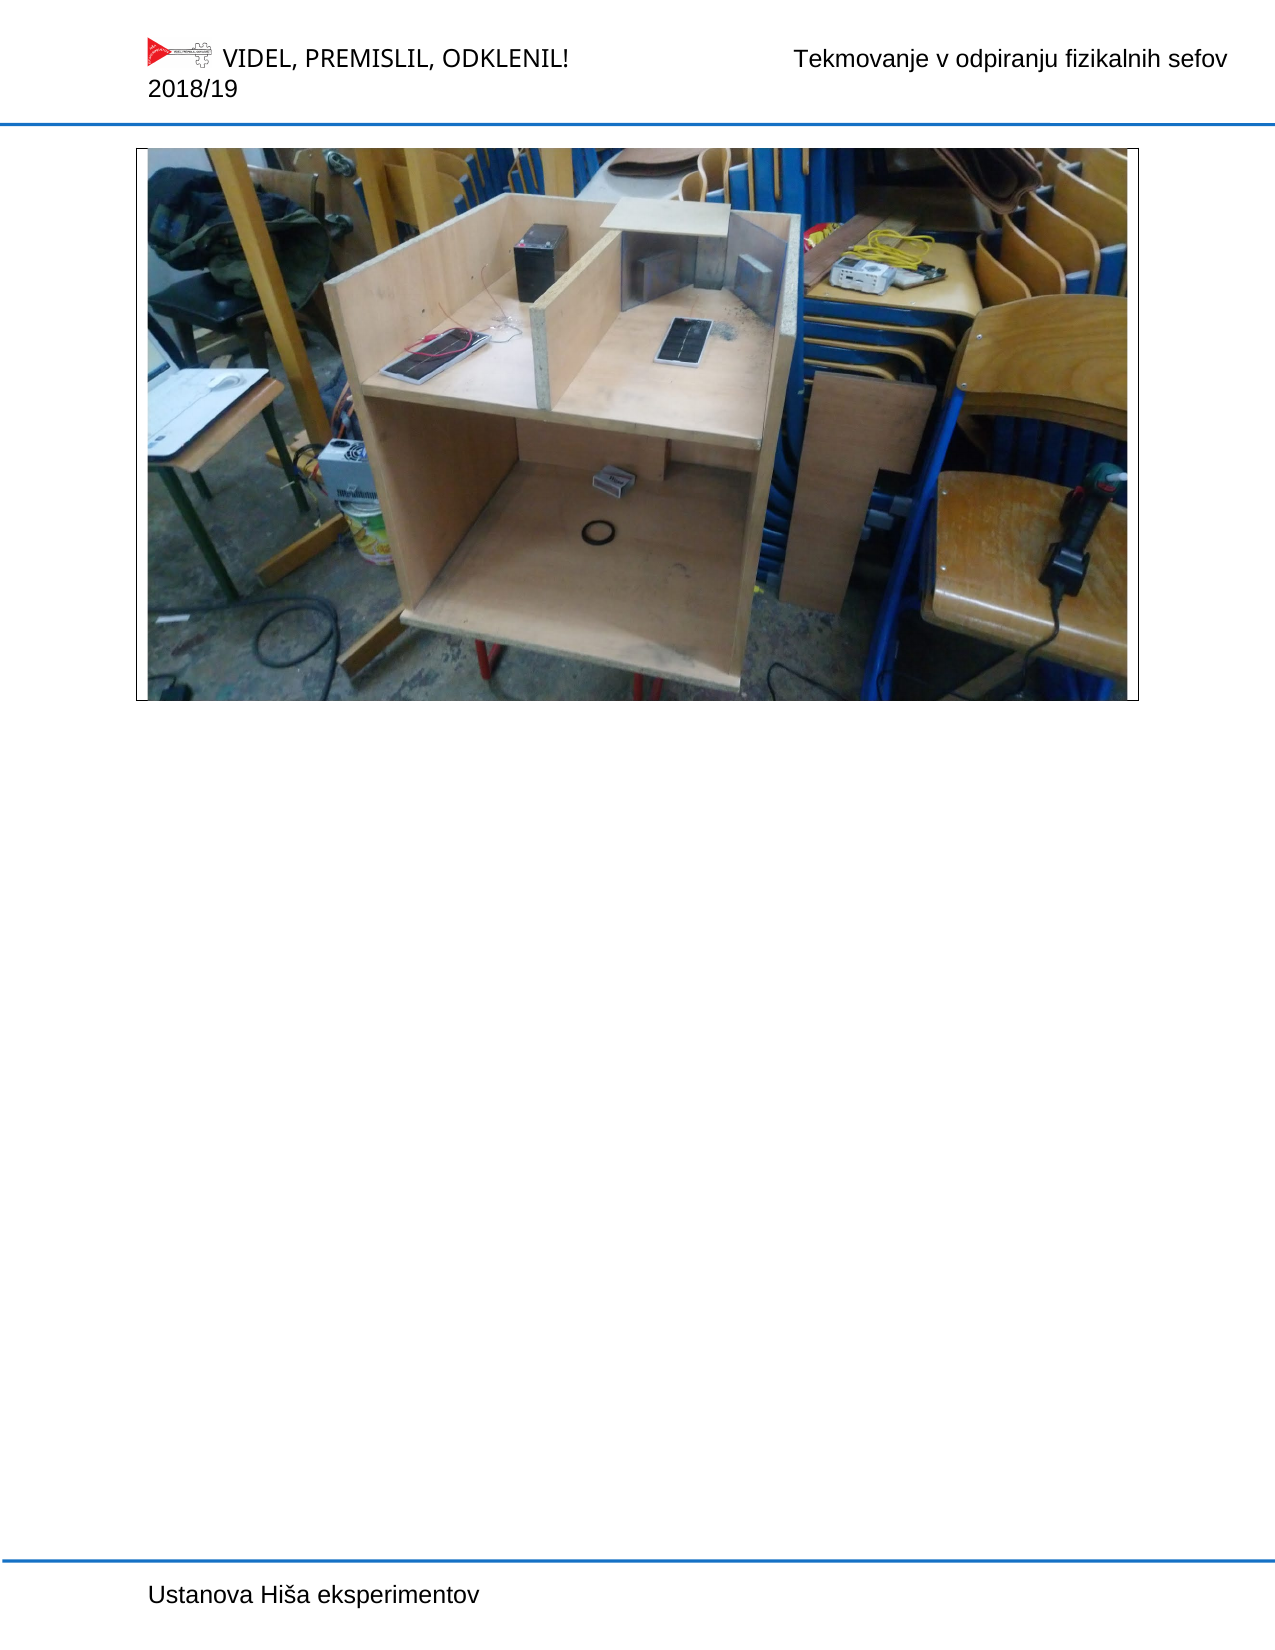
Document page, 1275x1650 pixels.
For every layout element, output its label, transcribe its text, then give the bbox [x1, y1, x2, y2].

picture [147, 148, 1128, 701]
picture [147, 37, 212, 68]
